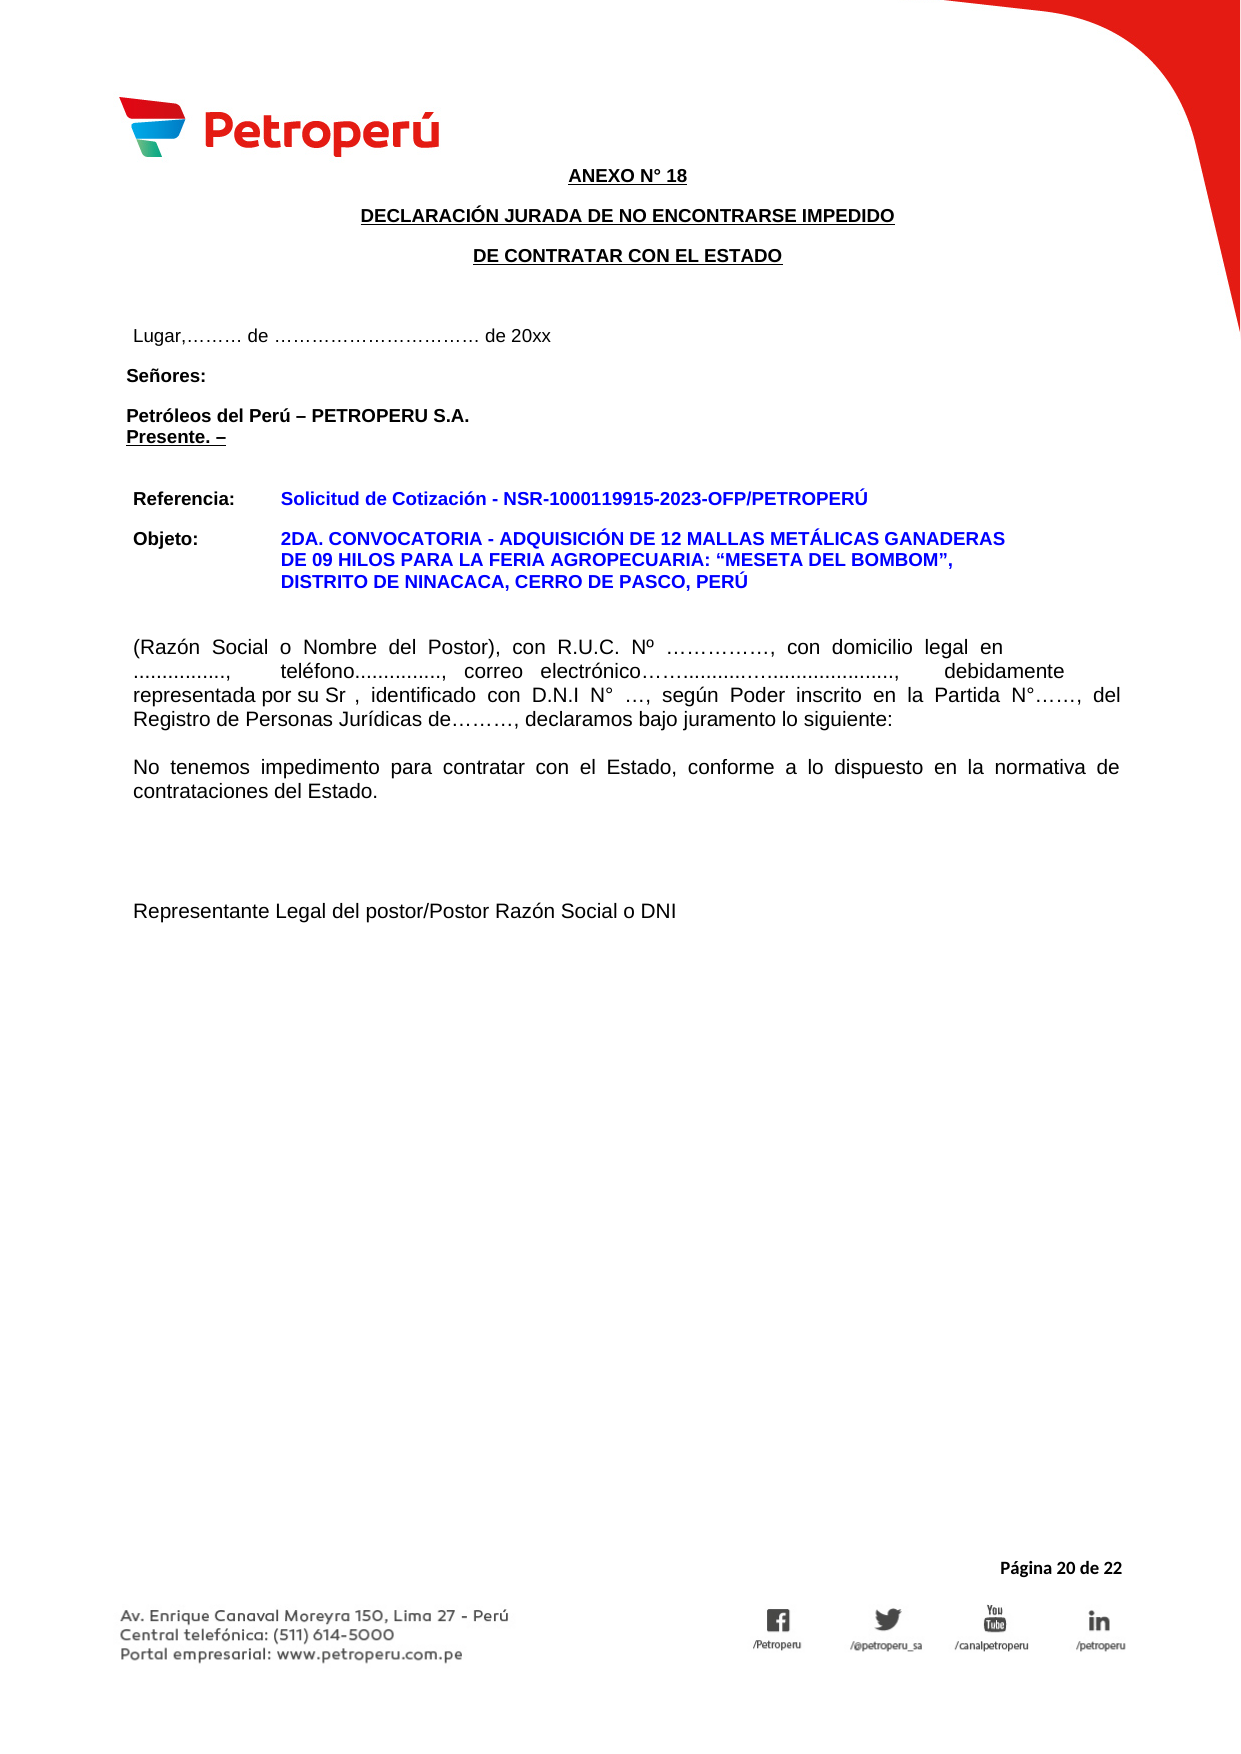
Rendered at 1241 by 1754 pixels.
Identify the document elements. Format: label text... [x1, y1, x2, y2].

text Referencia: Solicitud de Cotización - NSR-1000119915-2023-OFP/PETROPERÚ [133, 487, 1122, 509]
text Señores: [126, 364, 1120, 386]
text Petróleos del Perú – PETROPERU S.A. [126, 404, 1120, 426]
text Representante Legal del postor/Postor Razón Social o DNI [133, 899, 1122, 923]
text ................, teléfono..............., correo electrónico……...........…......................, debidamente representada por su Sr , identificado con D.N.I N° …, según Poder inscrito en la Partida N°……, del Registro de Personas Jurídicas de………, declaramos bajo juramento lo siguiente: [133, 659, 1122, 731]
text Presente. – [126, 426, 1120, 448]
text Objeto: 2DA. CONVOCATORIA - ADQUISICIÓN DE 12 MALLAS METÁLICAS GANADERAS [133, 527, 1122, 549]
text ANEXO N° 18 [133, 165, 1122, 187]
text (Razón Social o Nombre del Postor), con R.U.C. Nº ……………, con domicilio legal en [133, 635, 1122, 659]
text DE CONTRATAR CON EL ESTADO [133, 245, 1122, 266]
picture [1, 0, 1241, 350]
text Lugar,……… de …………………………… de 20xx [133, 325, 1122, 346]
text DE 09 HILOS PARA LA FERIA AGROPECUARIA: “MESETA DEL BOMBOM”, [133, 549, 1122, 571]
text DECLARACIÓN JURADA DE NO ENCONTRARSE IMPEDIDO [133, 205, 1122, 227]
picture [1, 1596, 1241, 1751]
text DISTRITO DE NINACACA, CERRO DE PASCO, PERÚ [133, 571, 1122, 592]
text No tenemos impedimento para contratar con el Estado, conforme a lo dispuesto en la normativa de contrataciones del Estado. [133, 755, 1122, 803]
